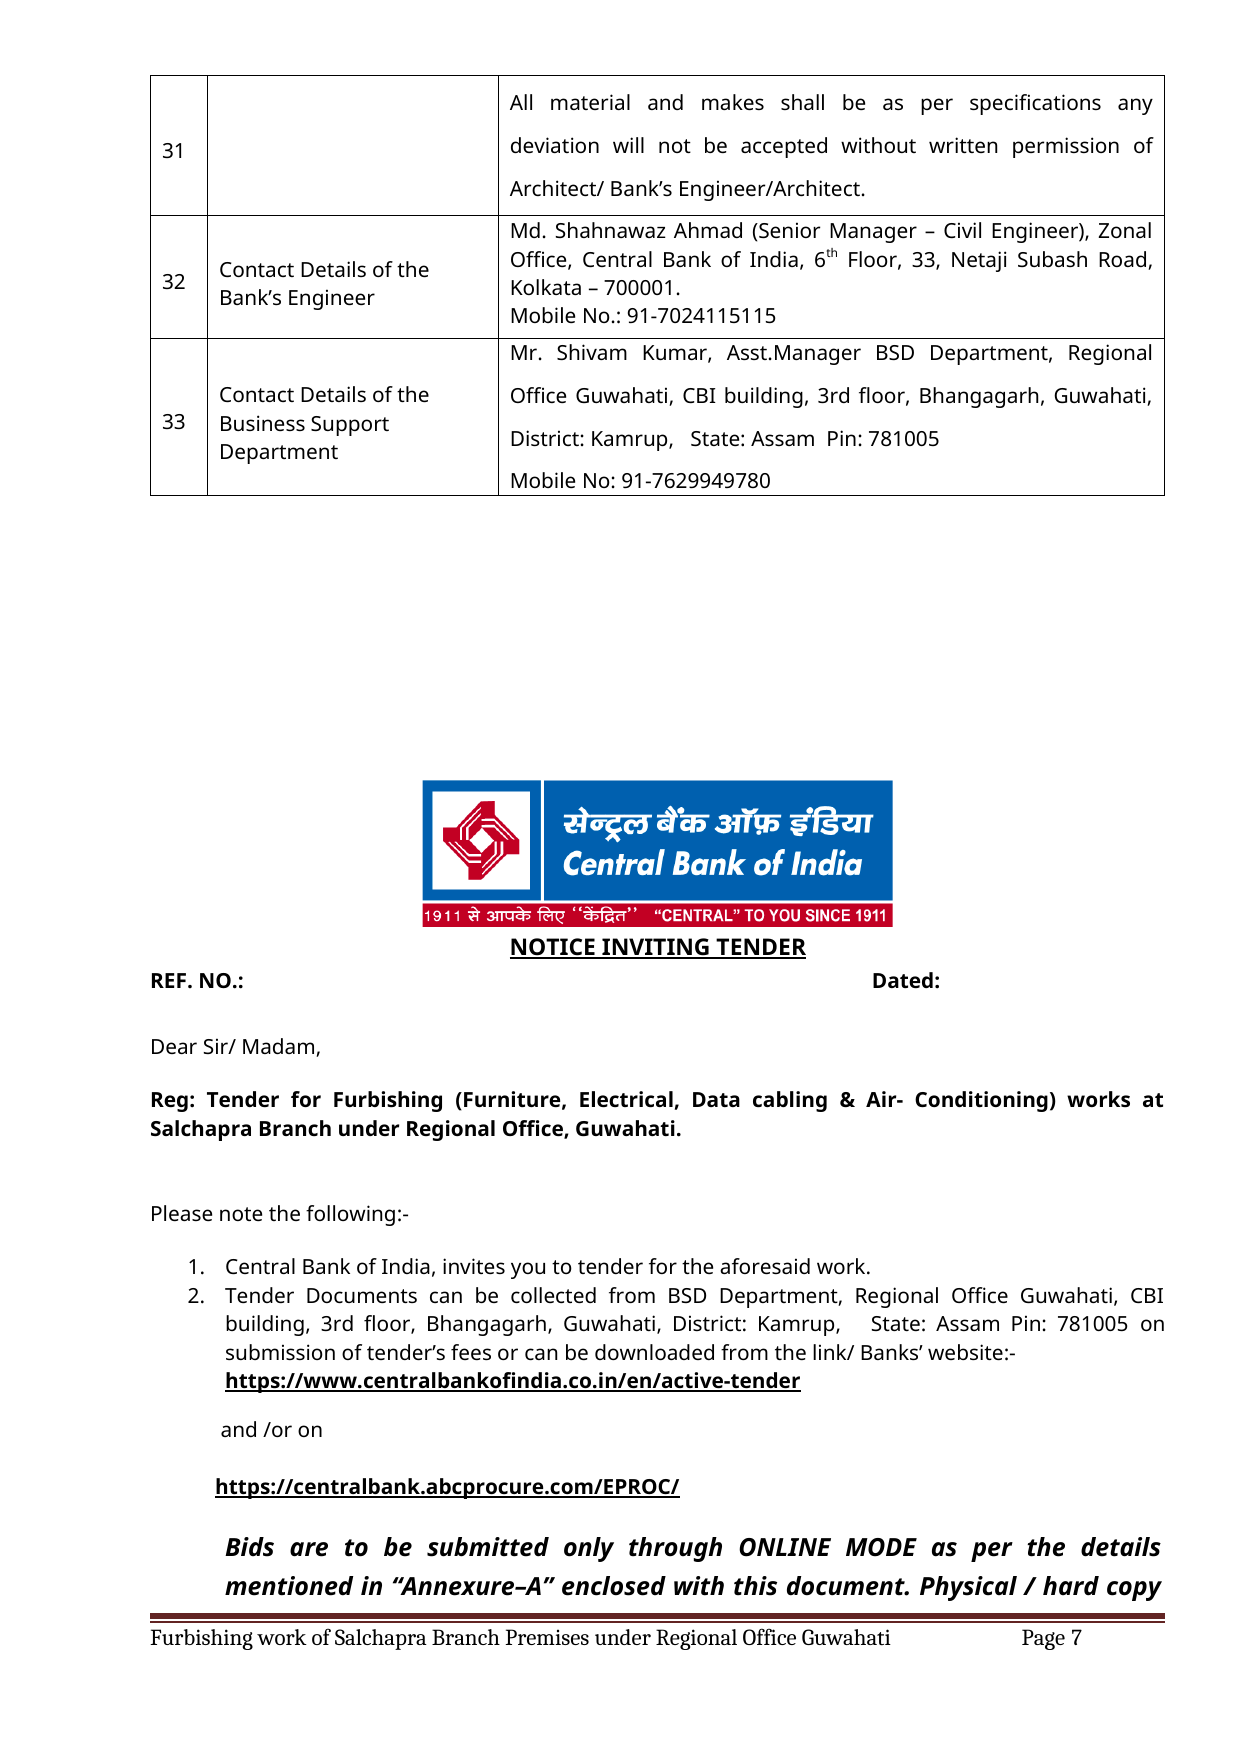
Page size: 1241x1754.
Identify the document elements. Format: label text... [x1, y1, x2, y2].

text and /or on [150, 1415, 1165, 1444]
text NOTICE INVITING TENDER [150, 931, 1165, 962]
table_cell 32 [151, 216, 207, 337]
picture [422, 779, 893, 927]
table_cell Contact Details of the Bank’s Engineer [208, 216, 498, 337]
text Please note the following:- [150, 1199, 1165, 1227]
table_cell 33 [151, 339, 207, 495]
text https://centralbank.abcprocure.com/EPROC/ [150, 1472, 1165, 1501]
table_cell Contact Details of the Business Support Department [208, 339, 498, 495]
table_cell All material and makes shall be as per specifications any deviation will not be accepted without written permission of Architect/ Bank’s Engineer/Architect. [499, 76, 1164, 215]
list Tender Documents can be collected from BSD Department, Regional Office Guwahati, CBI building, 3rd floor, Bhangagarh, Guwahati, District: Kamrup, State: Assam Pin: 781005 on submission of tender’s fees or can be downloaded from the link/ Banks’ website:- [187, 1281, 1165, 1366]
table_cell Mr. Shivam Kumar, Asst.Manager BSD Department, Regional Office Guwahati, CBI building, 3rd floor, Bhangagarh, Guwahati, District: Kamrup, State: Assam Pin: 781005 Mobile No: 91-7629949780 [499, 339, 1164, 495]
text REF. NO.: Dated: [150, 967, 1165, 995]
table_cell Md. Shahnawaz Ahmad (Senior Manager – Civil Engineer), Zonal Office, Central Bank of India, 6th Floor, 33, Netaji Subash Road, Kolkata – 700001. Mobile No.: 91-7024115115 [499, 216, 1164, 337]
list Central Bank of India, invites you to tender for the aforesaid work. [187, 1252, 1165, 1281]
text Dear Sir/ Madam, [150, 1032, 1165, 1060]
table_cell [208, 76, 498, 215]
table_cell 31 [151, 76, 207, 215]
text Reg: Tender for Furbishing (Furniture, Electrical, Data cabling & Air- Conditioning) works at Salchapra Branch under Regional Office, Guwahati. [150, 1085, 1165, 1142]
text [225, 1529, 1165, 1602]
text https://www.centralbankofindia.co.in/en/active-tender [225, 1366, 1165, 1394]
